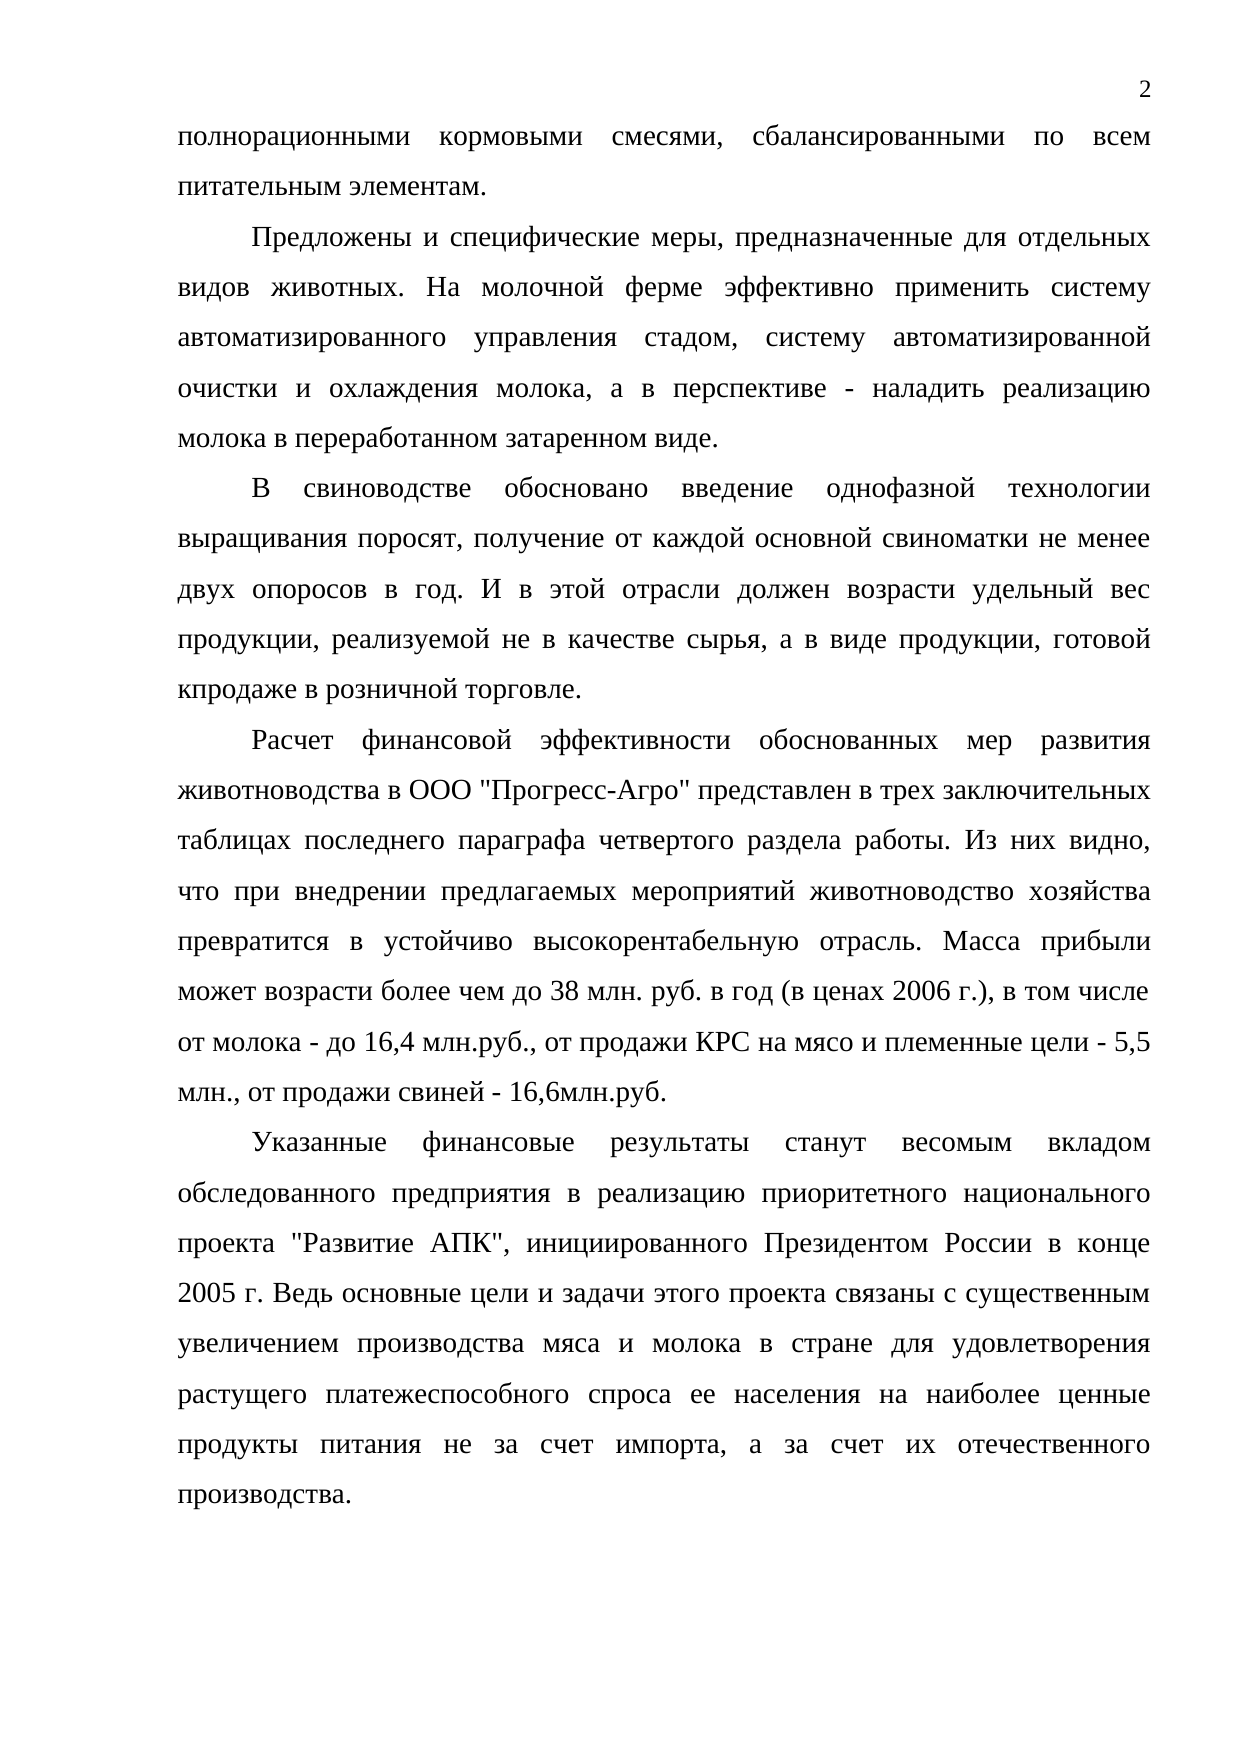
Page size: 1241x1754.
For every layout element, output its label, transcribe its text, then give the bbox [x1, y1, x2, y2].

text Расчет финансовой эффективности обоснованных мер развития животноводства в ООО "Прогресс-Агро" представлен в трех заключительных таблицах последнего параграфа четвертого раздела работы. Из них видно, что при внедрении предлагаемых мероприятий животноводство хозяйства превратится в устойчиво высокорентабельную отрасль. Масса прибыли может возрасти более чем до 38 млн. руб. в год (в ценах 2006 г.), в том числе от молока - до 16,4 млн.руб., от продажи КРС на мясо и племенные цели - 5,5 млн., от продажи свиней - 16,6млн.руб. [177, 722, 1152, 1108]
text Указанные финансовые результаты станут весомым вкладом обследованного предприятия в реализацию приоритетного национального проекта "Развитие АПК", инициированного Президентом России в конце 2005 г. Ведь основные цели и задачи этого проекта связаны с существенным увеличением производства мяса и молока в стране для удовлетворения растущего платежеспособного спроса ее населения на наиболее ценные продукты питания не за счет импорта, а за счет их отечественного производства. [177, 1124, 1152, 1510]
text Предложены и специфические меры, предназначенные для отдельных видов животных. На молочной ферме эффективно применить систему автоматизированного управления стадом, систему автоматизированной очистки и охлаждения молока, а в перспективе - наладить реализацию молока в переработанном затаренном виде. [177, 219, 1152, 453]
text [177, 118, 1152, 202]
text В свиноводстве обосновано введение однофазной технологии выращивания поросят, получение от каждой основной свиноматки не менее двух опоросов в год. И в этой отрасли должен возрасти удельный вес продукции, реализуемой не в качестве сырья, а в виде продукции, готовой кпродаже в розничной торговле. [177, 470, 1152, 705]
